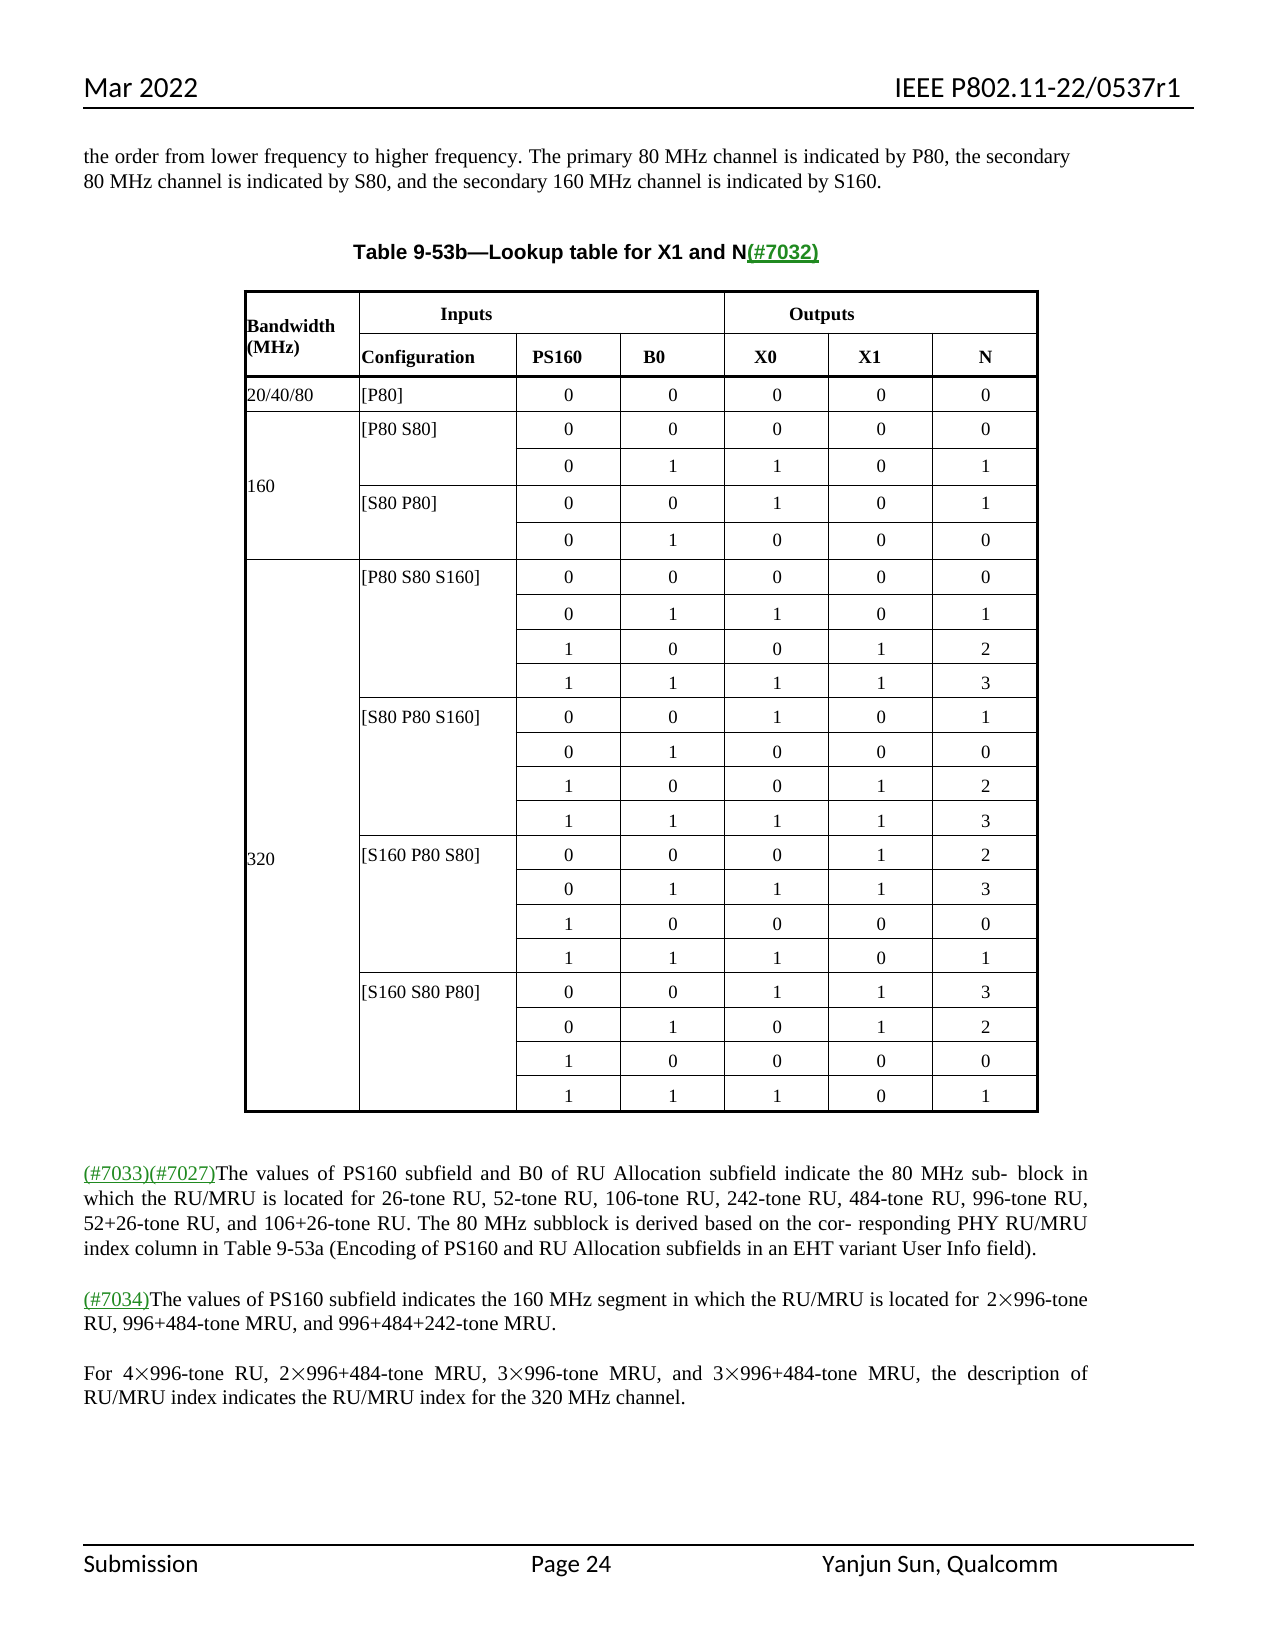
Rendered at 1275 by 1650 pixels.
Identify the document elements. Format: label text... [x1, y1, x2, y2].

table_cell 1 [621, 801, 724, 835]
table_cell 0 [517, 486, 620, 522]
table_cell 0 [621, 630, 724, 663]
table_cell 0 [725, 378, 828, 411]
table_cell 0 [829, 698, 932, 732]
table_cell 320 [247, 560, 359, 1110]
table_cell 1 [621, 1008, 724, 1041]
table_cell 1 [829, 973, 932, 1007]
table_cell 0 [829, 523, 932, 558]
table_cell [P80] [360, 378, 516, 411]
table_cell 0 [725, 733, 828, 766]
table_cell 1 [725, 449, 828, 484]
table_cell 0 [517, 1008, 620, 1041]
table_cell 0 [933, 733, 1036, 766]
table_cell 1 [725, 870, 828, 903]
table_cell 0 [517, 449, 620, 484]
table_cell 1 [933, 698, 1036, 732]
table_cell 0 [829, 905, 932, 938]
table_cell N [933, 334, 1036, 375]
table_cell 1 [829, 870, 932, 903]
table_cell 1 [725, 973, 828, 1007]
table_cell PS160 [517, 334, 620, 375]
table_cell [S80 P80 S160] [360, 698, 516, 835]
table_cell 1 [829, 630, 932, 663]
table_cell 0 [725, 630, 828, 663]
table_cell 2 [933, 630, 1036, 663]
table_cell 0 [829, 486, 932, 522]
table_cell 0 [517, 973, 620, 1007]
table_cell 0 [725, 1008, 828, 1041]
table_cell 1 [725, 939, 828, 972]
table_cell 0 [933, 523, 1036, 558]
table_cell 1 [725, 595, 828, 628]
table_cell 1 [621, 733, 724, 766]
table_cell 2 [933, 836, 1036, 869]
table_cell 1 [621, 664, 724, 697]
table_cell 1 [517, 1042, 620, 1075]
table_cell 3 [933, 801, 1036, 835]
table_cell 0 [517, 698, 620, 732]
table_cell 0 [621, 412, 724, 448]
table_cell 0 [517, 378, 620, 411]
table_cell 3 [933, 870, 1036, 903]
table_cell 1 [725, 664, 828, 697]
table_cell 0 [829, 1042, 932, 1075]
table_cell 0 [933, 378, 1036, 411]
table_cell 0 [725, 560, 828, 594]
table_cell 0 [517, 733, 620, 766]
table_cell [S80 P80] [360, 486, 516, 558]
table_cell 1 [725, 486, 828, 522]
table_cell 1 [517, 664, 620, 697]
table_cell 0 [725, 836, 828, 869]
table_cell 1 [933, 1076, 1036, 1110]
table_cell 1 [621, 449, 724, 484]
table_cell 0 [621, 698, 724, 732]
table_header Inputs [360, 293, 724, 332]
table_cell 3 [933, 973, 1036, 1007]
table_cell 0 [725, 767, 828, 800]
table_cell X1 [829, 334, 932, 375]
table_cell 0 [725, 412, 828, 448]
table_cell 0 [517, 560, 620, 594]
table_cell 1 [621, 870, 724, 903]
table_cell 2 [933, 1008, 1036, 1041]
table_header Outputs [725, 293, 1036, 332]
table_cell 1 [829, 801, 932, 835]
table_cell 1 [517, 1076, 620, 1110]
table_cell [P80 S80] [360, 412, 516, 484]
table_cell 0 [517, 836, 620, 869]
table_cell 1 [829, 767, 932, 800]
table_cell B0 [621, 334, 724, 375]
table_cell 1 [933, 486, 1036, 522]
table_cell 0 [725, 1042, 828, 1075]
table_cell 1 [517, 801, 620, 835]
table_cell 0 [933, 412, 1036, 448]
table_cell 0 [829, 412, 932, 448]
table_cell 0 [829, 378, 932, 411]
table_cell 0 [621, 378, 724, 411]
table_cell 0 [829, 560, 932, 594]
table_cell 0 [829, 595, 932, 628]
table_cell 0 [829, 733, 932, 766]
table_cell 0 [621, 560, 724, 594]
table_cell 0 [517, 595, 620, 628]
table_cell 20/40/80 [247, 378, 359, 411]
table_cell 3 [933, 664, 1036, 697]
table_header Bandwidth (MHz) [247, 293, 359, 375]
table_cell 1 [933, 939, 1036, 972]
table_cell [S160 S80 P80] [360, 973, 516, 1110]
table_cell 1 [829, 836, 932, 869]
table_cell 0 [829, 1076, 932, 1110]
table_cell 1 [517, 767, 620, 800]
text (#7034)The values of PS160 subfield indicates the 160 MHz segment in which the RU/MRU is located for 2996-tone RU, 996+484-tone MRU, and 996+484+242-tone MRU. [83, 1287, 1088, 1334]
table_cell 0 [829, 449, 932, 484]
table_cell [P80 S80 S160] [360, 560, 516, 697]
table_cell 1 [517, 630, 620, 663]
table_cell 1 [829, 1008, 932, 1041]
table_cell 0 [621, 973, 724, 1007]
table_cell 1 [621, 1076, 724, 1110]
text (#7033)(#7027)The values of PS160 subfield and B0 of RU Allocation subfield indicate the 80 MHz sub- block in which the RU/MRU is located for 26-tone RU, 52-tone RU, 106-tone RU, 242-tone RU, 484-tone RU, 996-tone RU, 52+26-tone RU, and 106+26-tone RU. The 80 MHz subblock is derived based on the cor- responding PHY RU/MRU index column in Table 9-53a (Encoding of PS160 and RU Allocation subfields in an EHT variant User Info field). [83, 1161, 1088, 1259]
table_cell 0 [725, 523, 828, 558]
table_cell 0 [621, 767, 724, 800]
table_cell 0 [933, 1042, 1036, 1075]
table_cell 1 [725, 1076, 828, 1110]
table_cell 0 [621, 486, 724, 522]
table_cell 0 [933, 560, 1036, 594]
table_cell 0 [517, 523, 620, 558]
table_cell 0 [517, 412, 620, 448]
table_cell 0 [829, 939, 932, 972]
table_cell 1 [829, 664, 932, 697]
table_cell 0 [621, 836, 724, 869]
table_cell Configuration [360, 334, 516, 375]
table_cell 1 [621, 939, 724, 972]
table_cell 0 [517, 870, 620, 903]
table_cell 1 [725, 801, 828, 835]
table_cell 0 [621, 905, 724, 938]
table_cell 1 [725, 698, 828, 732]
table_cell [S160 P80 S80] [360, 836, 516, 972]
table_cell 1 [517, 939, 620, 972]
table_cell X0 [725, 334, 828, 375]
table_cell 0 [621, 1042, 724, 1075]
table_cell 1 [621, 523, 724, 558]
table_cell 1 [621, 595, 724, 628]
text the order from lower frequency to higher frequency. The primary 80 MHz channel is indicated by P80, the secondary 80 MHz channel is indicated by S80, and the secondary 160 MHz channel is indicated by S160. [83, 144, 1089, 193]
table_cell 1 [933, 449, 1036, 484]
text For 4996-tone RU, 2996+484-tone MRU, 3996-tone MRU, and 3996+484-tone MRU, the description of RU/MRU index indicates the RU/MRU index for the 320 MHz channel. [83, 1361, 1088, 1409]
table_cell 0 [725, 905, 828, 938]
text Table 9-53b—Lookup table for X1 and N(#7032) [83, 239, 1088, 263]
table_cell 1 [517, 905, 620, 938]
table_cell 160 [247, 412, 359, 558]
table_cell 0 [933, 905, 1036, 938]
table_cell 1 [933, 595, 1036, 628]
table_cell 2 [933, 767, 1036, 800]
